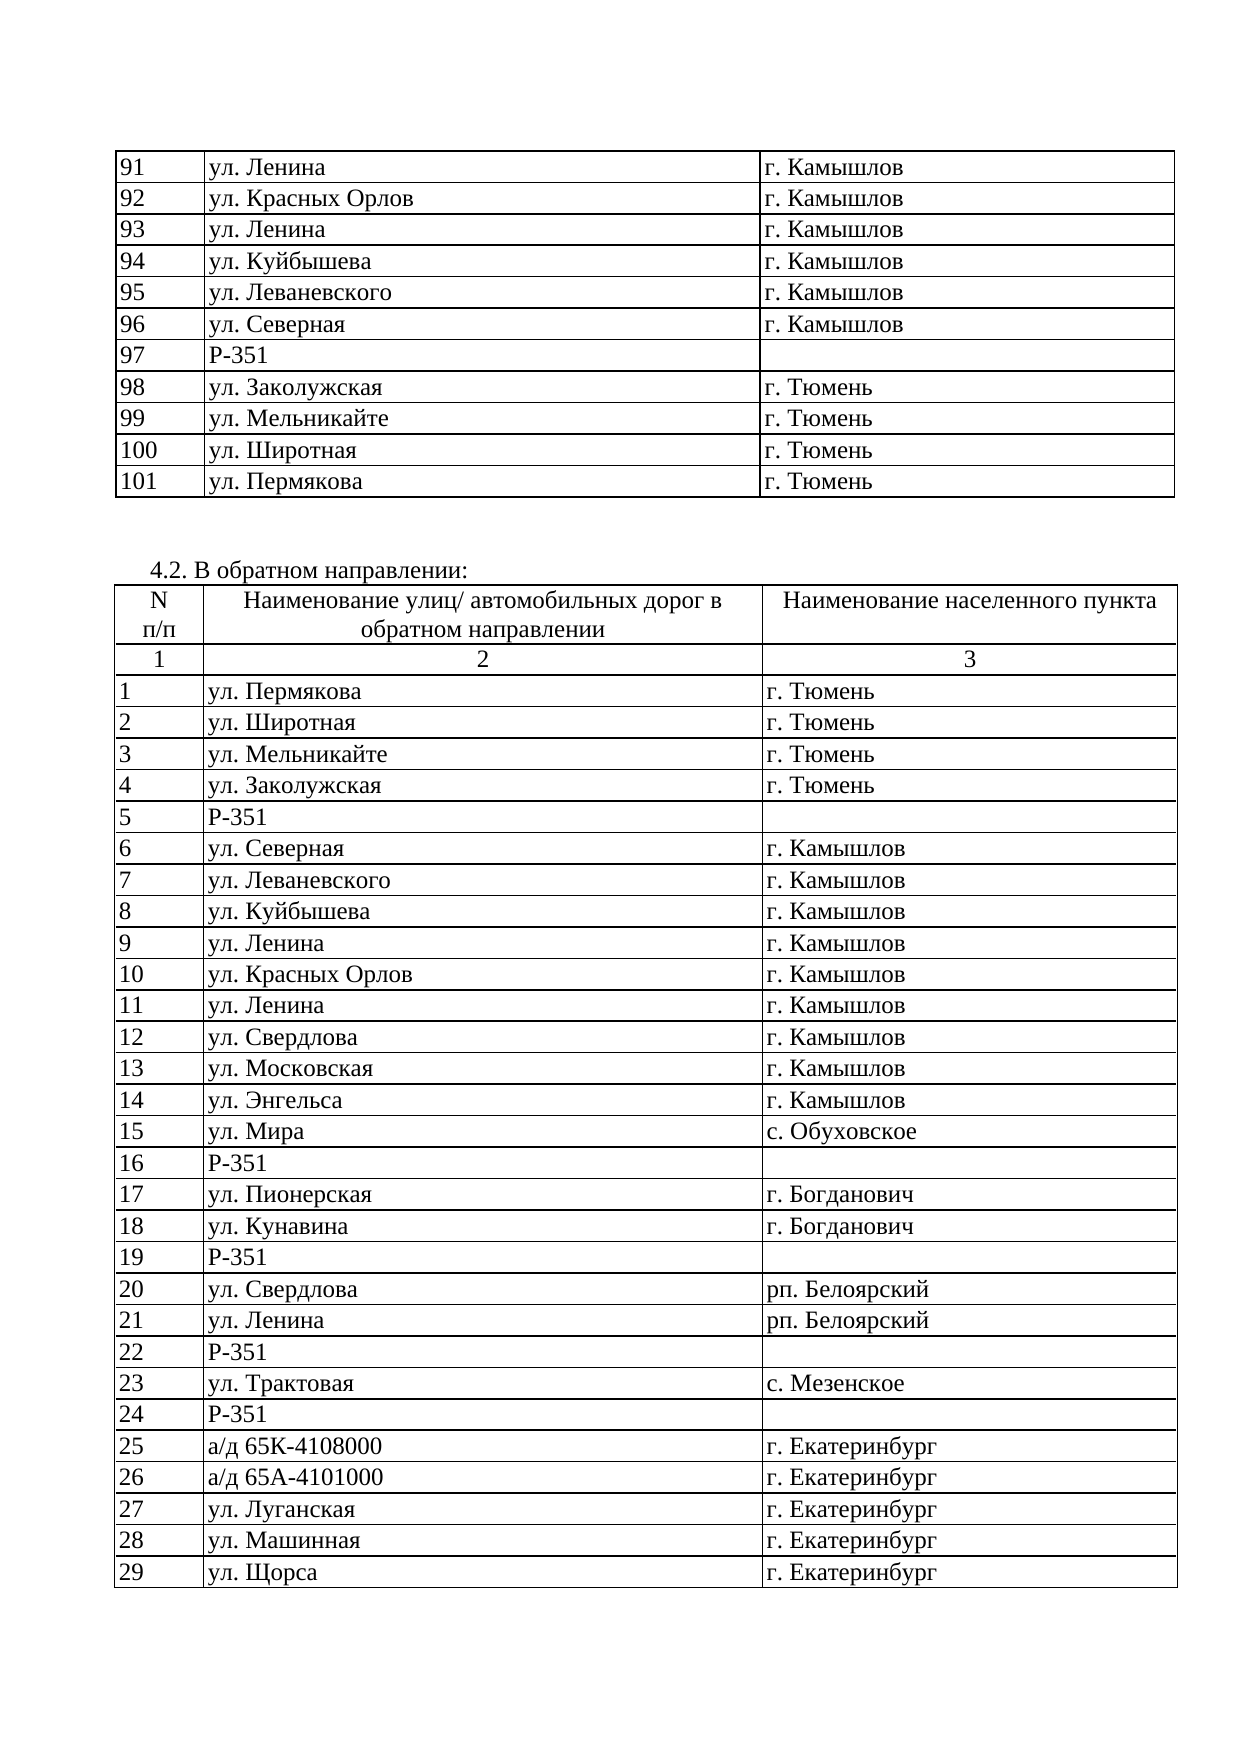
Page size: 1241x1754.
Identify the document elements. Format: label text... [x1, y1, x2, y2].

table_cell г. Камышлов [763, 1083, 1177, 1115]
table_cell 99 [117, 403, 204, 433]
table_cell ул. Щорса [204, 1557, 762, 1587]
table_cell 3 [763, 643, 1177, 674]
table_cell 18 [115, 1210, 203, 1241]
table_cell 26 [115, 1462, 203, 1492]
table_cell ул. Леваневского [205, 277, 759, 307]
table_cell ул. Широтная [204, 707, 762, 737]
table_cell ул. Машинная [204, 1525, 762, 1555]
table_cell ул. Леваневского [204, 865, 762, 894]
table_cell ул. Пермякова [205, 466, 759, 496]
table_cell Р-351 [205, 340, 759, 370]
table_cell ул. Северная [205, 309, 759, 339]
table_cell 2 [204, 645, 762, 674]
table_cell Р-351 [204, 1148, 762, 1178]
table_cell ул. Ленина [205, 215, 759, 244]
table_cell ул. Кунавина [204, 1211, 762, 1241]
table_cell 2 [115, 707, 203, 737]
table_cell 25 [115, 1430, 203, 1461]
table_cell а/д 65К-4108000 [204, 1431, 762, 1461]
table_cell г. Екатеринбург [763, 1555, 1177, 1587]
table_cell г. Камышлов [761, 277, 1174, 307]
table_cell г. Екатеринбург [763, 1461, 1177, 1492]
table_cell 100 [117, 435, 204, 464]
table_cell 13 [115, 1053, 203, 1083]
table_cell 98 [117, 372, 204, 402]
table_cell [763, 1241, 1177, 1272]
table_cell г. Камышлов [761, 183, 1174, 213]
table_cell ул. Пионерская [204, 1179, 762, 1209]
table_cell 93 [117, 215, 204, 244]
table_cell ул. Куйбышева [205, 246, 759, 276]
table_cell 24 [115, 1399, 203, 1429]
table_cell г. Екатеринбург [763, 1429, 1177, 1461]
table_cell г. Тюмень [763, 674, 1177, 706]
table_header N п/п [115, 586, 203, 643]
table_cell г. Камышлов [763, 895, 1177, 926]
table_cell ул. Куйбышева [204, 896, 762, 926]
table_cell 20 [115, 1273, 203, 1303]
table_cell Р-351 [204, 802, 762, 832]
table_cell 16 [115, 1147, 203, 1178]
table_cell 95 [117, 277, 204, 307]
table_cell 28 [115, 1525, 203, 1555]
table_cell г. Камышлов [763, 1020, 1177, 1052]
table_cell 1 [115, 644, 203, 674]
table_cell 29 [115, 1556, 203, 1587]
table_cell Р-351 [204, 1337, 762, 1366]
table_cell г. Тюмень [763, 706, 1177, 737]
table_cell ул. Мельникайте [204, 739, 762, 769]
table_cell ул. Ленина [205, 152, 759, 181]
table_cell г. Тюмень [761, 435, 1174, 464]
table_cell рп. Белоярский [763, 1304, 1177, 1335]
table_cell г. Тюмень [761, 403, 1174, 433]
table_cell 12 [115, 1021, 203, 1052]
table_cell г. Камышлов [761, 152, 1174, 181]
table_cell ул. Мира [204, 1116, 762, 1146]
table_cell с. Мезенское [763, 1366, 1177, 1398]
table_cell г. Тюмень [763, 737, 1177, 769]
table_cell 11 [115, 990, 203, 1020]
table_cell ул. Свердлова [204, 1274, 762, 1303]
table_cell 27 [115, 1493, 203, 1524]
table_cell г. Камышлов [763, 958, 1177, 989]
table_cell ул. Красных Орлов [205, 183, 759, 213]
table_cell 8 [115, 896, 203, 926]
table_cell г. Камышлов [763, 989, 1177, 1020]
table_cell ул. Заколужская [205, 372, 759, 402]
table_cell ул. Пермякова [204, 676, 762, 706]
table_cell 15 [115, 1116, 203, 1146]
table_cell 92 [117, 183, 204, 213]
table_cell 21 [115, 1305, 203, 1335]
table_cell ул. Мельникайте [205, 403, 759, 433]
table_cell 9 [115, 927, 203, 957]
table_cell ул. Луганская [204, 1494, 762, 1524]
table_cell 23 [115, 1368, 203, 1398]
table_cell ул. Энгельса [204, 1085, 762, 1115]
table_cell 19 [115, 1242, 203, 1272]
table_cell [763, 1335, 1177, 1366]
table_cell г. Екатеринбург [763, 1492, 1177, 1524]
table_cell г. Камышлов [761, 215, 1174, 244]
table_cell [763, 1398, 1177, 1429]
table_cell г. Камышлов [763, 1052, 1177, 1083]
table_cell ул. Ленина [204, 928, 762, 957]
table_cell ул. Свердлова [204, 1022, 762, 1052]
text 4.2. В обратном направлении: [150, 555, 1090, 584]
table_cell г. Екатеринбург [763, 1524, 1177, 1555]
table_cell 17 [115, 1179, 203, 1209]
table_cell ул. Ленина [204, 1305, 762, 1335]
table_cell [763, 800, 1177, 832]
table_cell 3 [115, 738, 203, 769]
table_cell г. Тюмень [761, 466, 1174, 496]
table_cell г. Камышлов [763, 863, 1177, 894]
table_cell рп. Белоярский [763, 1272, 1177, 1303]
table_cell 5 [115, 801, 203, 832]
table_cell ул. Широтная [205, 435, 759, 464]
table_cell 94 [117, 246, 204, 276]
table_cell ул. Московская [204, 1053, 762, 1083]
table_cell 7 [115, 864, 203, 894]
table_cell 10 [115, 959, 203, 989]
table_cell г. Тюмень [761, 372, 1174, 402]
table_cell г. Камышлов [763, 926, 1177, 957]
table_cell с. Обуховское [763, 1115, 1177, 1146]
table_cell ул. Заколужская [204, 770, 762, 800]
table_cell 1 [115, 675, 203, 706]
table_header Наименование улиц/ автомобильных дорог в обратном направлении [204, 586, 762, 643]
table_cell 4 [115, 770, 203, 800]
table_cell 101 [117, 466, 204, 496]
table_cell г. Камышлов [761, 309, 1174, 339]
table_cell Р-351 [204, 1400, 762, 1429]
table_cell г. Тюмень [763, 769, 1177, 800]
table_cell ул. Красных Орлов [204, 959, 762, 989]
table_cell [763, 1146, 1177, 1178]
table_cell г. Богданович [763, 1209, 1177, 1241]
table_cell ул. Ленина [204, 991, 762, 1020]
table_cell 22 [115, 1336, 203, 1366]
table_cell ул. Северная [204, 833, 762, 863]
table_cell Р-351 [204, 1242, 762, 1272]
table_cell 96 [117, 309, 204, 339]
table_cell г. Камышлов [763, 832, 1177, 863]
table_cell г. Камышлов [761, 246, 1174, 276]
table_header Наименование населенного пункта [763, 586, 1177, 643]
table_cell 91 [117, 152, 204, 181]
table_cell 97 [117, 340, 204, 370]
table_cell а/д 65А-4101000 [204, 1462, 762, 1492]
table_cell г. Богданович [763, 1178, 1177, 1209]
table_cell ул. Трактовая [204, 1368, 762, 1398]
table_cell [761, 340, 1174, 370]
table_cell 6 [115, 833, 203, 863]
table_cell 14 [115, 1084, 203, 1115]
